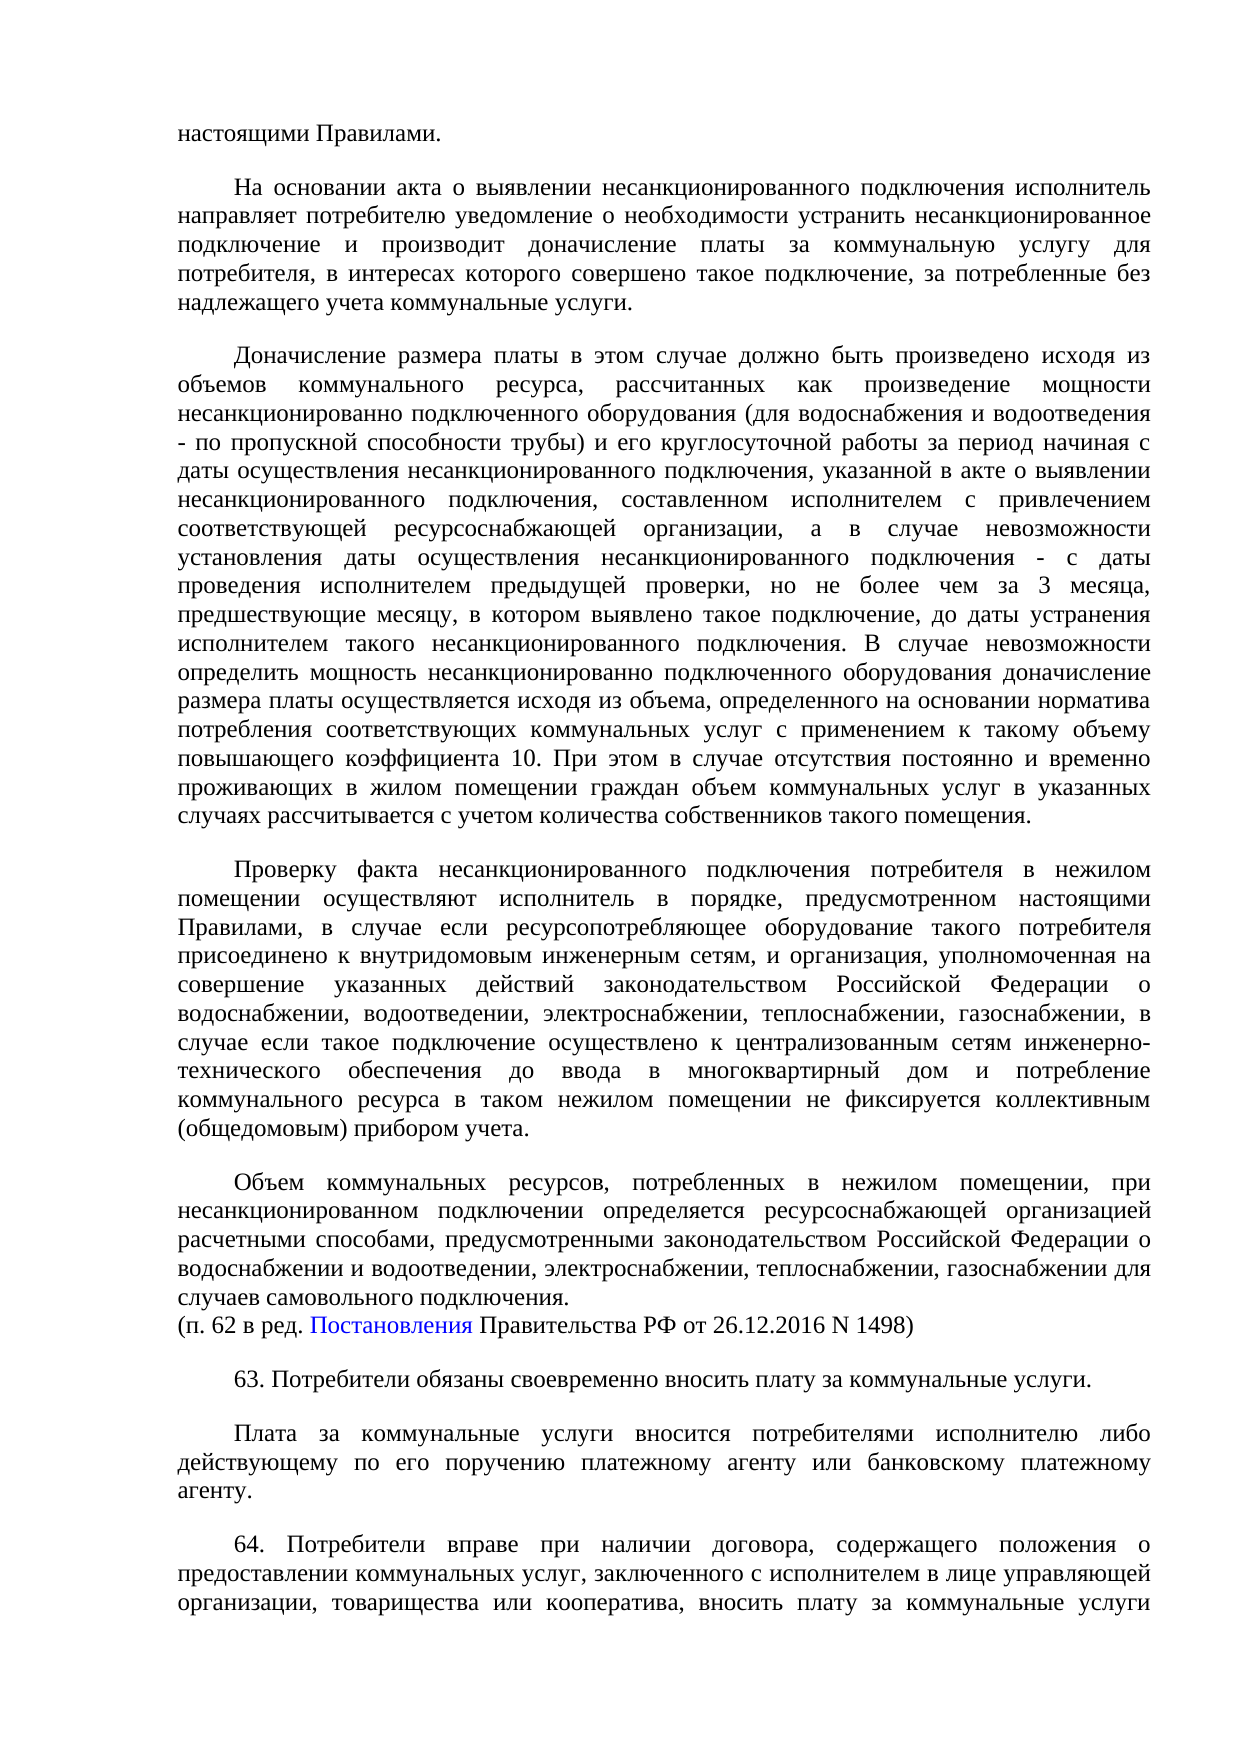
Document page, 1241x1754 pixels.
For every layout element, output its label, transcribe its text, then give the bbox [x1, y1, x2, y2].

text Плата за коммунальные услуги вносится потребителями исполнителю либо действующему по его поручению платежному агенту или банковскому платежному агенту. [177, 1418, 1152, 1504]
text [177, 1529, 1152, 1616]
text (п. 62 в ред. Постановления Правительства РФ от 26.12.2016 N 1498) [177, 1311, 1152, 1339]
text 63. Потребители обязаны своевременно вносить плату за коммунальные услуги. [177, 1364, 1152, 1393]
text На основании акта о выявлении несанкционированного подключения исполнитель направляет потребителю уведомление о необходимости устранить несанкционированное подключение и производит доначисление платы за коммунальную услугу для потребителя, в интересах которого совершено такое подключение, за потребленные без надлежащего учета коммунальные услуги. [177, 172, 1152, 316]
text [177, 118, 1152, 147]
text Доначисление размера платы в этом случае должно быть произведено исходя из объемов коммунального ресурса, рассчитанных как произведение мощности несанкционированно подключенного оборудования (для водоснабжения и водоотведения - по пропускной способности трубы) и его круглосуточной работы за период начиная с даты осуществления несанкционированного подключения, указанной в акте о выявлении несанкционированного подключения, составленном исполнителем с привлечением соответствующей ресурсоснабжающей организации, а в случае невозможности установления даты осуществления несанкционированного подключения - с даты проведения исполнителем предыдущей проверки, но не более чем за 3 месяца, предшествующие месяцу, в котором выявлено такое подключение, до даты устранения исполнителем такого несанкционированного подключения. В случае невозможности определить мощность несанкционированно подключенного оборудования доначисление размера платы осуществляется исходя из объема, определенного на основании норматива потребления соответствующих коммунальных услуг с применением к такому объему повышающего коэффициента 10. При этом в случае отсутствия постоянно и временно проживающих в жилом помещении граждан объем коммунальных услуг в указанных случаях рассчитывается с учетом количества собственников такого помещения. [177, 341, 1152, 829]
text Объем коммунальных ресурсов, потребленных в нежилом помещении, при несанкционированном подключении определяется ресурсоснабжающей организацией расчетными способами, предусмотренными законодательством Российской Федерации о водоснабжении и водоотведении, электроснабжении, теплоснабжении, газоснабжении для случаев самовольного подключения. [177, 1167, 1152, 1311]
text Проверку факта несанкционированного подключения потребителя в нежилом помещении осуществляют исполнитель в порядке, предусмотренном настоящими Правилами, в случае если ресурсопотребляющее оборудование такого потребителя присоединено к внутридомовым инженерным сетям, и организация, уполномоченная на совершение указанных действий законодательством Российской Федерации о водоснабжении, водоотведении, электроснабжении, теплоснабжении, газоснабжении, в случае если такое подключение осуществлено к централизованным сетям инженерно-технического обеспечения до ввода в многоквартирный дом и потребление коммунального ресурса в таком нежилом помещении не фиксируется коллективным (общедомовым) прибором учета. [177, 854, 1152, 1142]
